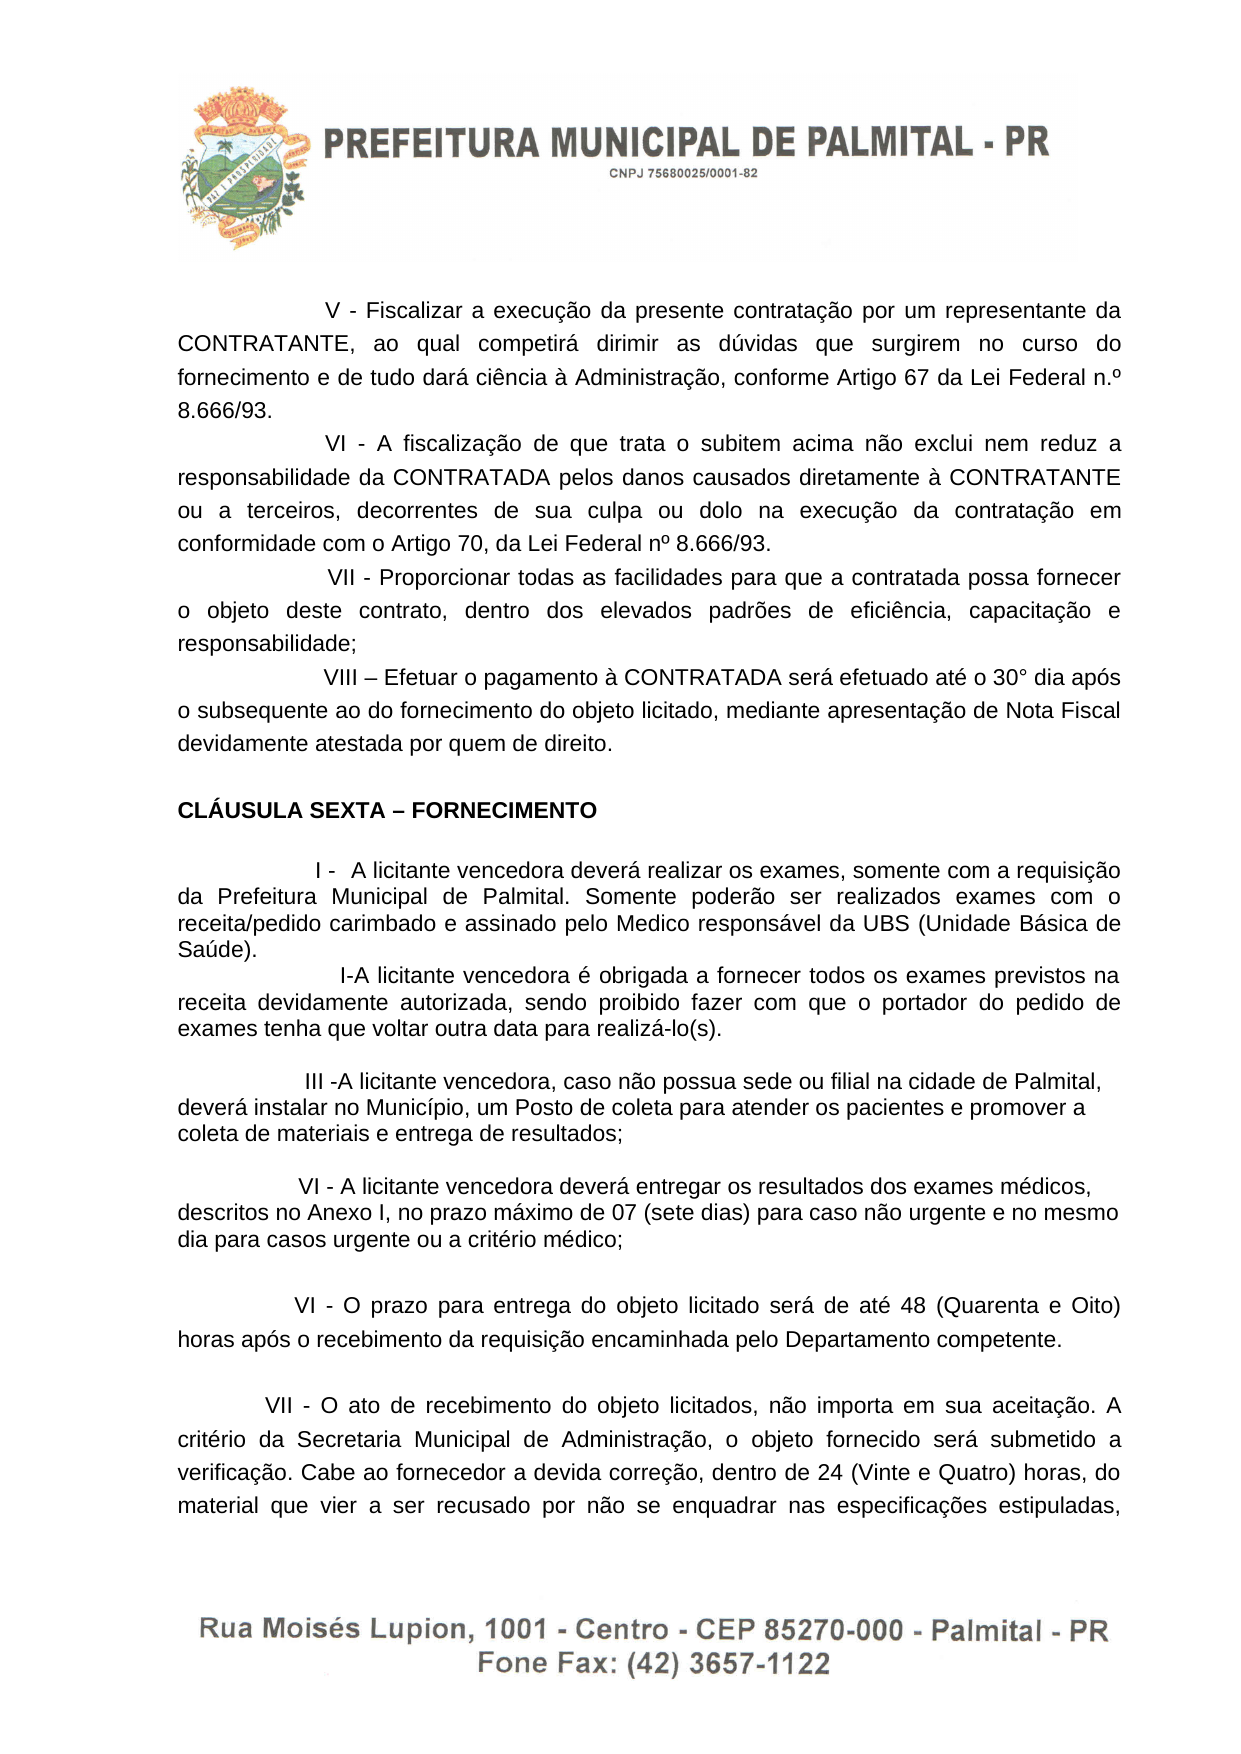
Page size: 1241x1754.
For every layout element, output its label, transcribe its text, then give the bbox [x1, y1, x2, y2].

picture [177, 73, 1078, 262]
subtitle CLÁUSULA SEXTA – FORNECIMENTO [177, 790, 1122, 823]
text V - Fiscalizar a execução da presente contratação por um representante da CONTRATANTE, ao qual competirá dirimir as dúvidas que surgirem no curso do fornecimento e de tudo dará ciência à Administração, conforme Artigo 67 da Lei Federal n.º 8.666/93. [177, 290, 1122, 423]
text VI - A licitante vencedora deverá entregar os resultados dos exames médicos, descritos no Anexo I, no prazo máximo de 07 (sete dias) para caso não urgente e no mesmo dia para casos urgente ou a critério médico; [177, 1173, 1122, 1252]
picture [177, 1581, 1121, 1681]
text III -A licitante vencedora, caso não possua sede ou filial na cidade de Palmital, deverá instalar no Município, um Posto de coleta para atender os pacientes e promover a coleta de materiais e entrega de resultados; [177, 1068, 1122, 1147]
text VII - Proporcionar todas as facilidades para que a contratada possa fornecer o objeto deste contrato, dentro dos elevados padrões de eficiência, capacitação e responsabilidade; [177, 557, 1122, 657]
text I - A licitante vencedora deverá realizar os exames, somente com a requisição da Prefeitura Municipal de Palmital. Somente poderão ser realizados exames com o receita/pedido carimbado e assinado pelo Medico responsável da UBS (Unidade Básica de Saúde). [177, 857, 1122, 962]
text VIII – Efetuar o pagamento à CONTRATADA será efetuado até o 30° dia após o subsequente ao do fornecimento do objeto licitado, mediante apresentação de Nota Fiscal devidamente atestada por quem de direito. [177, 657, 1122, 757]
text I-A licitante vencedora é obrigada a fornecer todos os exames previstos na receita devidamente autorizada, sendo proibido fazer com que o portador do pedido de exames tenha que voltar outra data para realizá-lo(s). [177, 962, 1122, 1041]
text VI - O prazo para entrega do objeto licitado será de até 48 (Quarenta e Oito) horas após o recebimento da requisição encaminhada pelo Departamento competente. [177, 1285, 1122, 1352]
text VI - A fiscalização de que trata o subitem acima não exclui nem reduz a responsabilidade da CONTRATADA pelos danos causados diretamente à CONTRATANTE ou a terceiros, decorrentes de sua culpa ou dolo na execução da contratação em conformidade com o Artigo 70, da Lei Federal nº 8.666/93. [177, 423, 1122, 557]
